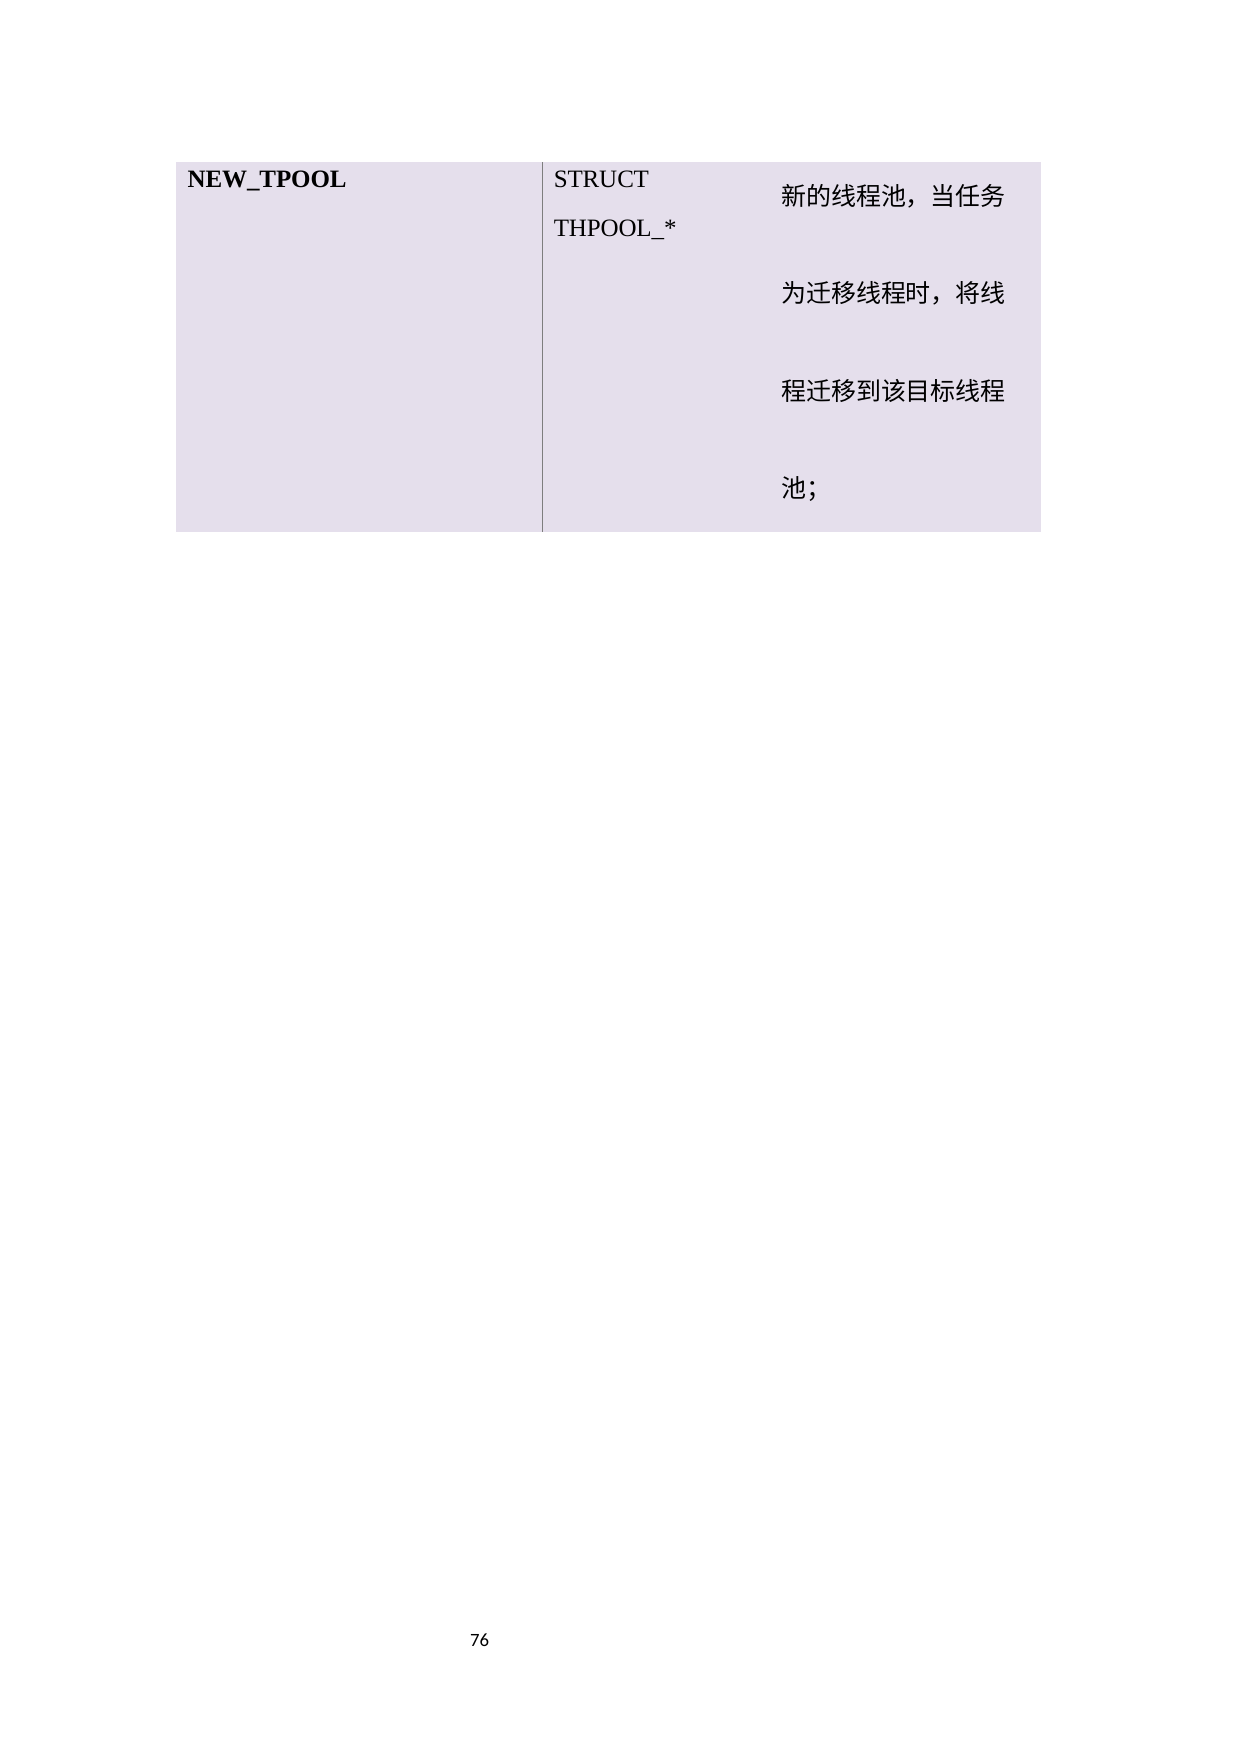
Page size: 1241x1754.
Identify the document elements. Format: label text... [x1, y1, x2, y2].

table_cell struct thpool_* [543, 162, 770, 532]
table_cell new_tpool [176, 162, 542, 532]
table_cell 新的线程池，当任务为迁移线程时，将线程迁移到该目标线程池； [770, 162, 1041, 532]
